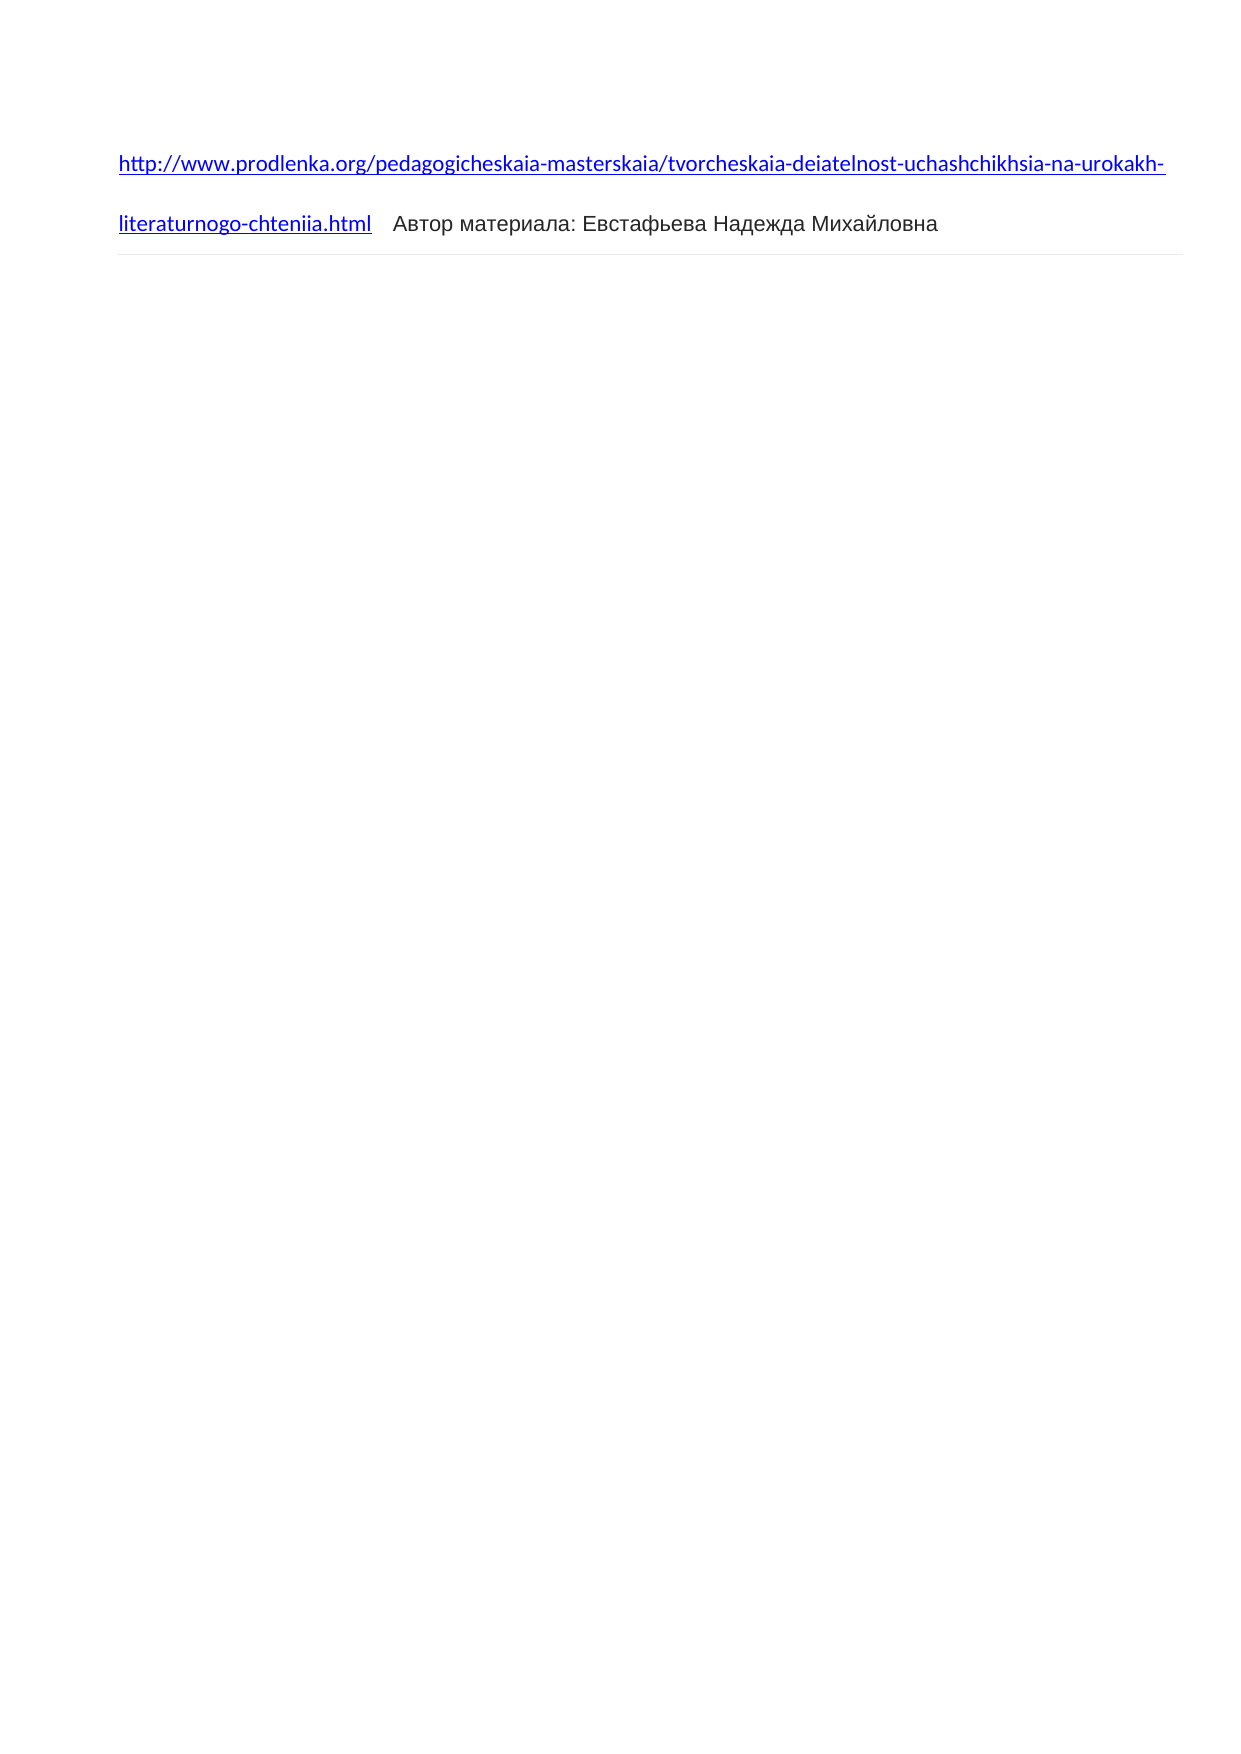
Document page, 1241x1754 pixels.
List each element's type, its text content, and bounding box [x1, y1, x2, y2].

list http://www.prodlenka.org/pedagogicheskaia-masterskaia/tvorcheskaia-deiatelnost-uchashchikhsia-na-urokakh-literaturnogo-chteniia.html Автор материала: Евстафьева Надежда Михайловна [118, 118, 1183, 254]
